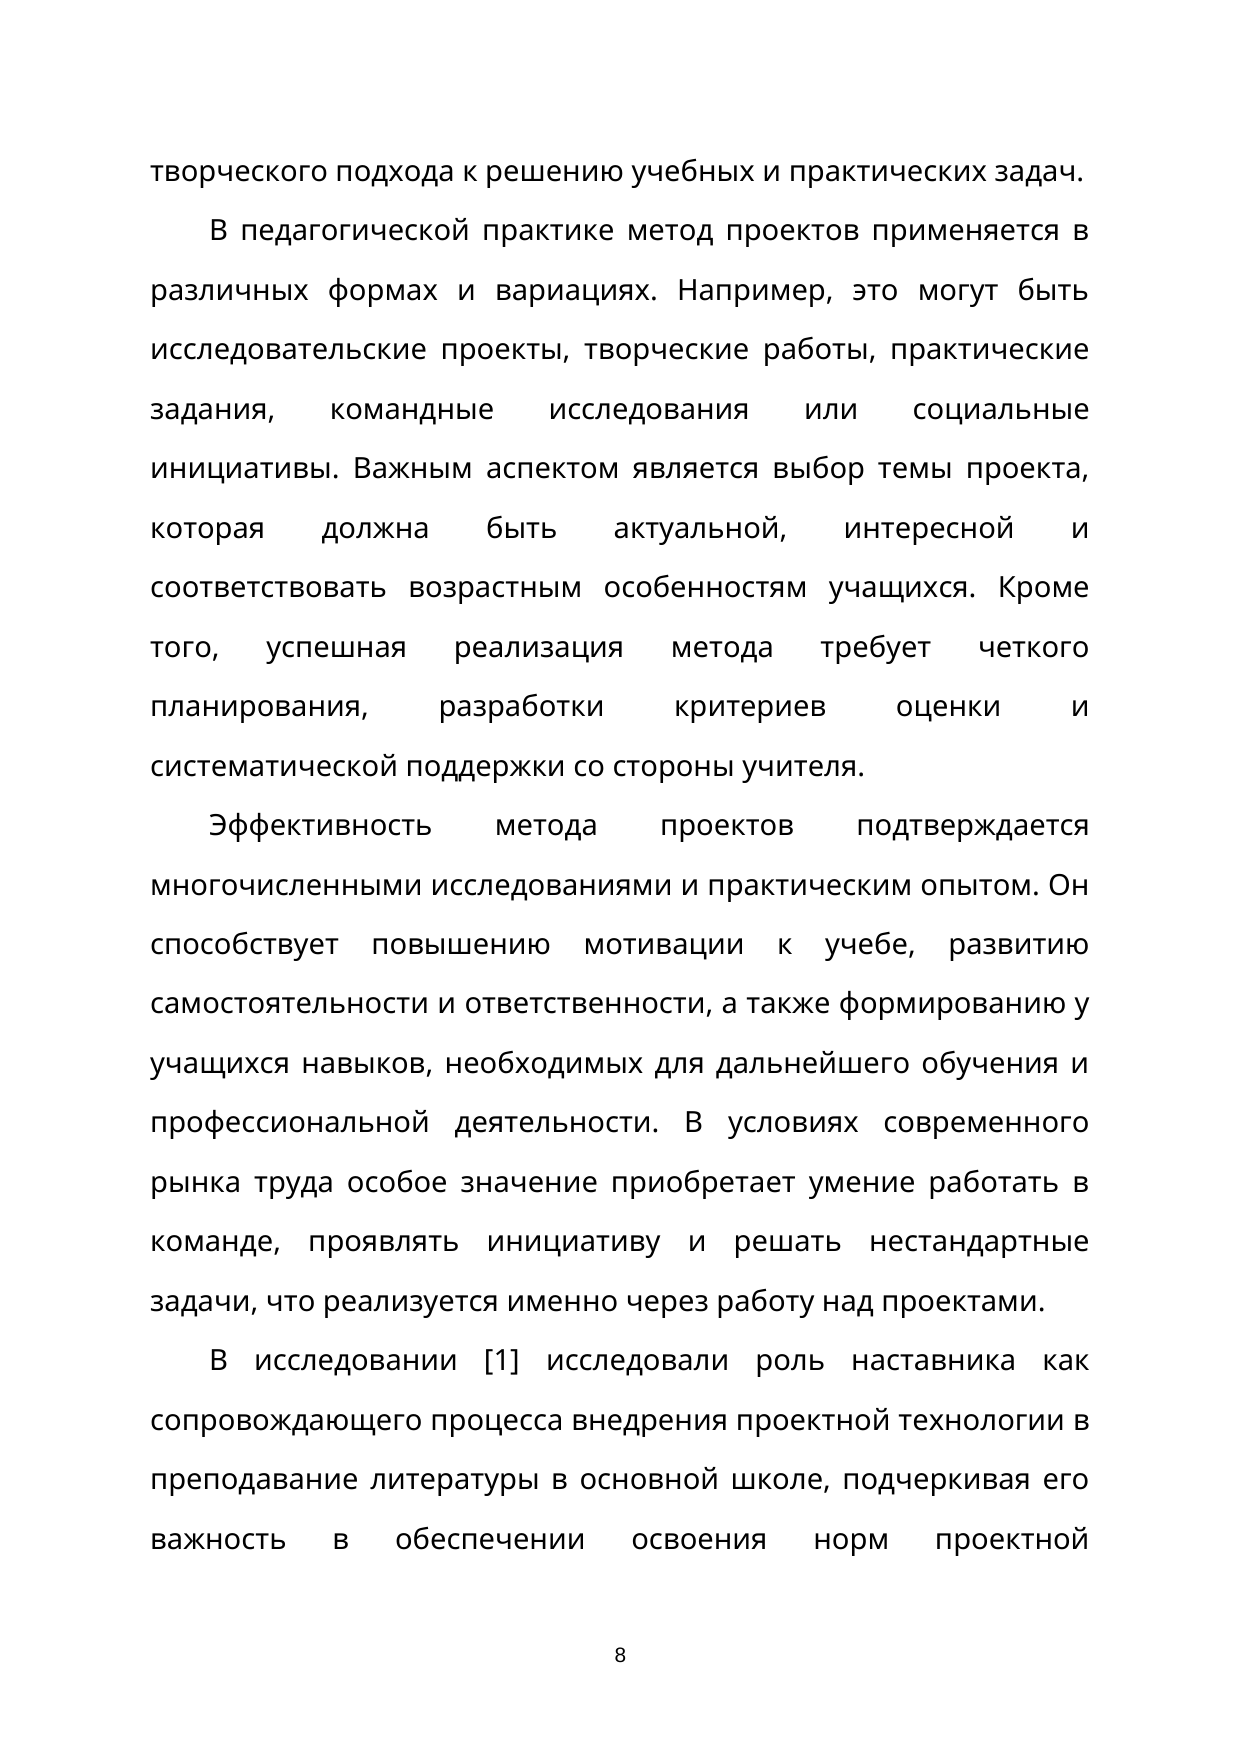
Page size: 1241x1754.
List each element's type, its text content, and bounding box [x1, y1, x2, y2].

text Эффективность метода проектов подтверждается многочисленными исследованиями и практическим опытом. Он способствует повышению мотивации к учебе, развитию самостоятельности и ответственности, а также формированию у учащихся навыков, необходимых для дальнейшего обучения и профессиональной деятельности. В условиях современного рынка труда особое значение приобретает умение работать в команде, проявлять инициативу и решать нестандартные задачи, что реализуется именно через работу над проектами. [150, 804, 1090, 1320]
text В педагогической практике метод проектов применяется в различных формах и вариациях. Например, это могут быть исследовательские проекты, творческие работы, практические задания, командные исследования или социальные инициативы. Важным аспектом является выбор темы проекта, которая должна быть актуальной, интересной и соответствовать возрастным особенностям учащихся. Кроме того, успешная реализация метода требует четкого планирования, разработки критериев оценки и систематической поддержки со стороны учителя. [150, 209, 1090, 784]
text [150, 1339, 1090, 1558]
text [150, 150, 1090, 190]
